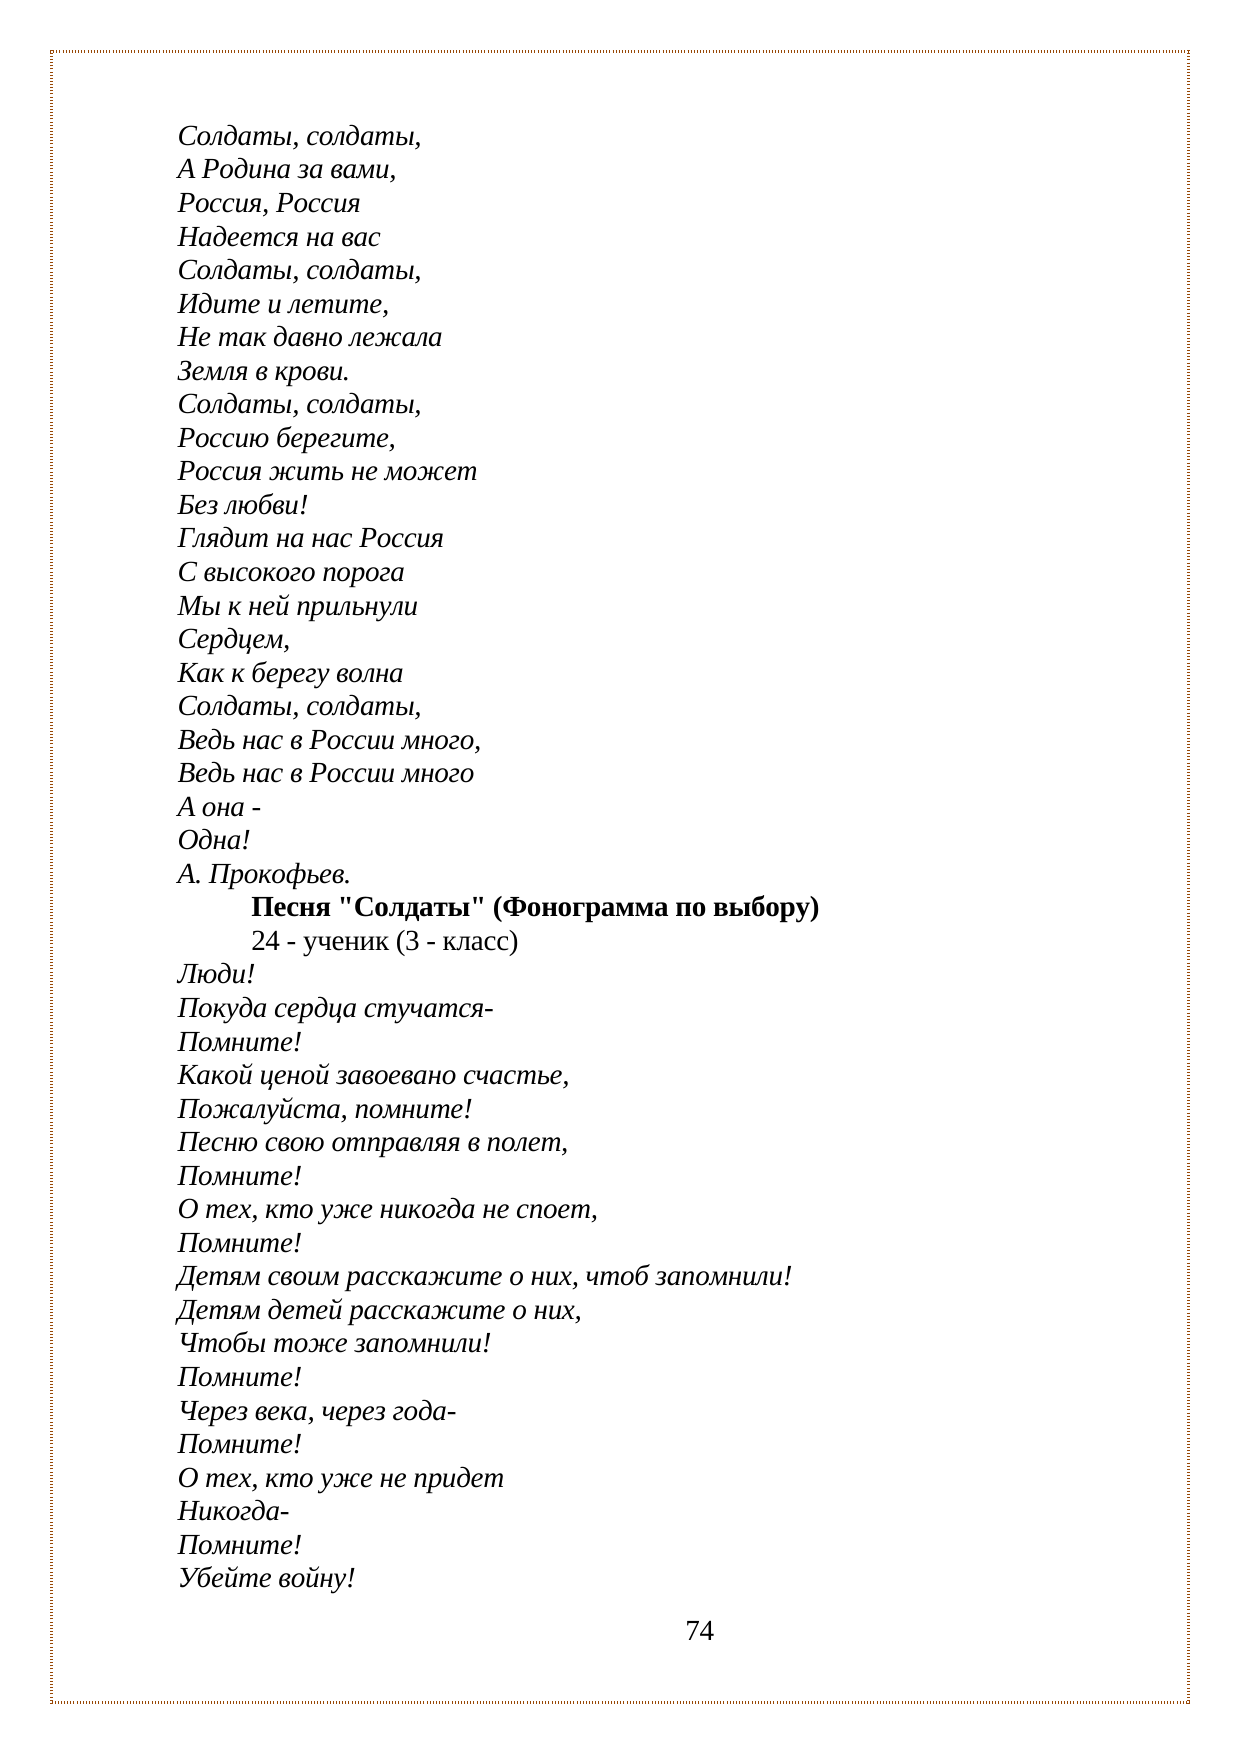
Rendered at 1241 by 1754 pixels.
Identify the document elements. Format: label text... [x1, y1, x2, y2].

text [177, 118, 1152, 889]
text Песня "Солдаты" (Фонограмма по выбору) [177, 889, 1152, 923]
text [177, 957, 1152, 1594]
text 24 - ученик (3 - класс) [177, 923, 1152, 957]
